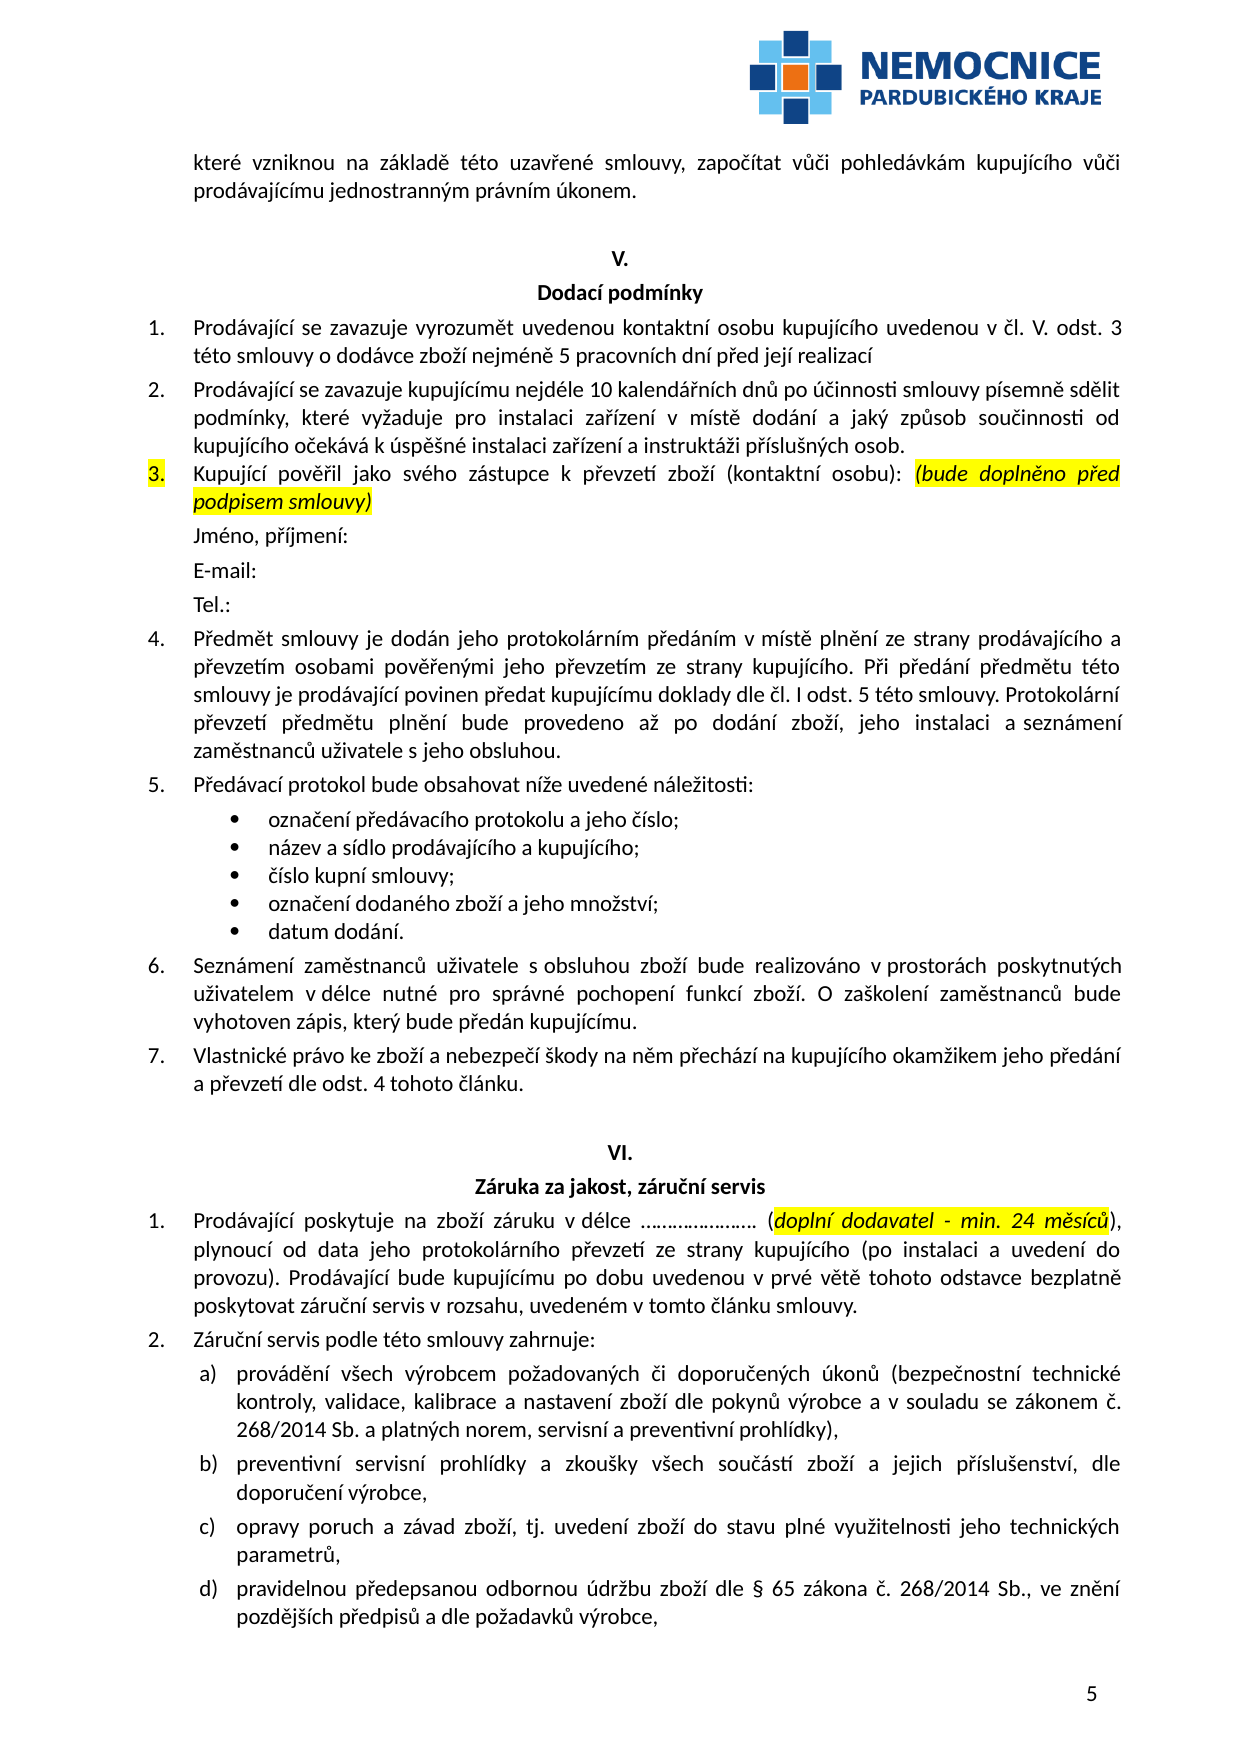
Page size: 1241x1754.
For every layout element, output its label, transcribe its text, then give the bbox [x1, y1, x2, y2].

list Vlastnické právo ke zboží a nebezpečí škody na něm přechází na kupujícího okamžikem jeho předání a převzetí dle odst. 4 tohoto článku. [148, 1042, 1122, 1098]
list preventivní servisní prohlídky a zkoušky všech součástí zboží a jejich příslušenství, dle doporučení výrobce, [199, 1449, 1122, 1506]
text Dodací podmínky [118, 278, 1122, 307]
list číslo kupní smlouvy; [231, 861, 1122, 889]
list Seznámení zaměstnanců uživatele s obsluhou zboží bude realizováno v prostorách poskytnutých uživatelem v délce nutné pro správné pochopení funkcí zboží. O zaškolení zaměstnanců bude vyhotoven zápis, který bude předán kupujícímu. [148, 951, 1122, 1035]
text VI. [118, 1138, 1122, 1166]
list Prodávající se zavazuje vyrozumět uvedenou kontaktní osobu kupujícího uvedenou v čl. V. odst. 3 této smlouvy o dodávce zboží nejméně 5 pracovních dní před její realizací [148, 313, 1122, 369]
list označení předávacího protokolu a jeho číslo; [231, 805, 1122, 833]
list provádění všech výrobcem požadovaných či doporučených úkonů (bezpečnostní technické kontroly, validace, kalibrace a nastavení zboží dle pokynů výrobce a v souladu se zákonem č. 268/2014 Sb. a platných norem, servisní a preventivní prohlídky), [199, 1359, 1122, 1443]
text Jméno, příjmení: [193, 521, 1122, 549]
text E-mail: [193, 556, 1122, 584]
list datum dodání. [231, 917, 1122, 945]
list název a sídlo prodávajícího a kupujícího; [231, 833, 1122, 861]
picture [748, 29, 1101, 125]
text Záruka za jakost, záruční servis [118, 1172, 1122, 1200]
list opravy poruch a závad zboží, tj. uvedení zboží do stavu plné využitelnosti jeho technických parametrů, [199, 1512, 1122, 1568]
list pravidelnou předepsanou odbornou údržbu zboží dle § 65 zákona č. 268/2014 Sb., ve znění pozdějších předpisů a dle požadavků výrobce, [199, 1574, 1122, 1630]
list Prodávající poskytuje na zboží záruku v délce …………………. (doplní dodavatel - min. 24 měsíců), plynoucí od data jeho protokolárního převzetí ze strany kupujícího (po instalaci a uvedení do provozu). Prodávající bude kupujícímu po dobu uvedenou v prvé větě tohoto odstavce bezplatně poskytovat záruční servis v rozsahu, uvedeném v tomto článku smlouvy. [148, 1207, 1122, 1319]
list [148, 148, 1122, 204]
list Kupující pověřil jako svého zástupce k převzetí zboží (kontaktní osobu): (bude doplněno před podpisem smlouvy) [148, 459, 1122, 515]
list Prodávající se zavazuje kupujícímu nejdéle 10 kalendářních dnů po účinnosti smlouvy písemně sdělit podmínky, které vyžaduje pro instalaci zařízení v místě dodání a jaký způsob součinnosti od kupujícího očekává k úspěšné instalaci zařízení a instruktáži příslušných osob. [148, 375, 1122, 459]
list Předávací protokol bude obsahovat níže uvedené náležitosti: [148, 771, 1122, 799]
list označení dodaného zboží a jeho množství; [231, 889, 1122, 917]
list Záruční servis podle této smlouvy zahrnuje: [148, 1325, 1122, 1353]
text v. [118, 244, 1122, 272]
text Tel.: [193, 590, 1122, 618]
list Předmět smlouvy je dodán jeho protokolárním předáním v místě plnění ze strany prodávajícího a převzetím osobami pověřenými jeho převzetím ze strany kupujícího. Při předání předmětu této smlouvy je prodávající povinen předat kupujícímu doklady dle čl. I odst. 5 této smlouvy. Protokolární převzetí předmětu plnění bude provedeno až po dodání zboží, jeho instalaci a seznámení zaměstnanců uživatele s jeho obsluhou. [148, 624, 1122, 764]
